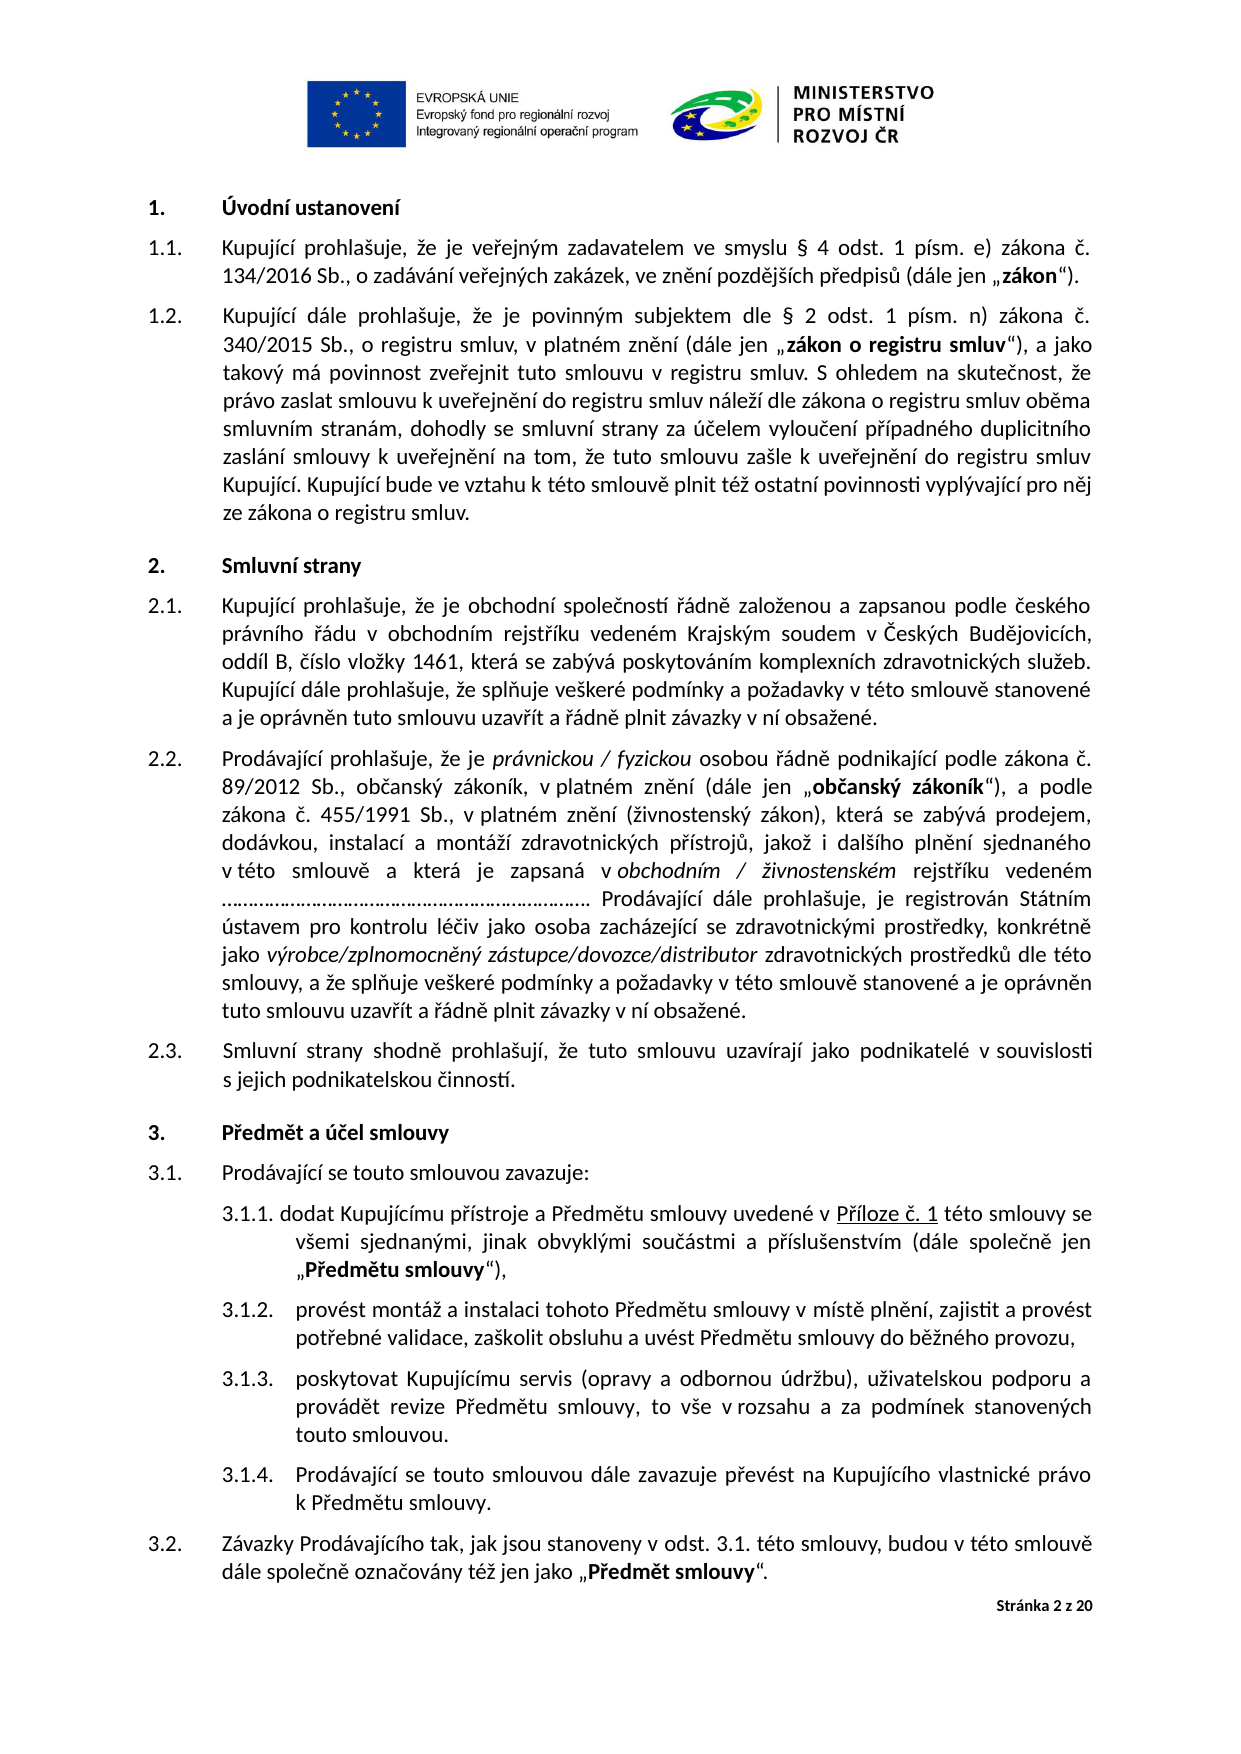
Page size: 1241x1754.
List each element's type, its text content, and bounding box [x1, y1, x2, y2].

list Smluvní strany [148, 551, 1092, 579]
subtitle 3.1.1. dodat Kupujícímu přístroje a Předmětu smlouvy uvedené v Příloze č. 1 této smlouvy se všemi sjednanými, jinak obvyklými součástmi a příslušenstvím (dále společně jen „Předmětu smlouvy“), [222, 1199, 1092, 1283]
text Prodávající se touto smlouvou zavazuje: [148, 1158, 1092, 1186]
list Předmět a účel smlouvy [148, 1118, 1092, 1146]
text Kupující dále prohlašuje, že je povinným subjektem dle § 2 odst. 1 písm. n) zákona č. 340/2015 Sb., o registru smluv, v platném znění (dále jen „zákon o registru smluv“), a jako takový má povinnost zveřejnit tuto smlouvu v registru smluv. S ohledem na skutečnost, že právo zaslat smlouvu k uveřejnění do registru smluv náleží dle zákona o registru smluv oběma smluvním stranám, dohodly se smluvní strany za účelem vyloučení případného duplicitního zaslání smlouvy k uveřejnění na tom, že tuto smlouvu zašle k uveřejnění do registru smluv Kupující. Kupující bude ve vztahu k této smlouvě plnit též ostatní povinnosti vyplývající pro něj ze zákona o registru smluv. [148, 302, 1092, 526]
subtitle 3.1.2. provést montáž a instalaci tohoto Předmětu smlouvy v místě plnění, zajistit a provést potřebné validace, zaškolit obsluhu a uvést Předmětu smlouvy do běžného provozu, [222, 1295, 1092, 1351]
text Kupující prohlašuje, že je veřejným zadavatelem ve smyslu § 4 odst. 1 písm. e) zákona č. 134/2016 Sb., o zadávání veřejných zakázek, ve znění pozdějších předpisů (dále jen „zákon“). [148, 233, 1092, 289]
text Kupující prohlašuje, že je obchodní společností řádně založenou a zapsanou podle českého právního řádu v obchodním rejstříku vedeném Krajským soudem v Českých Budějovicích, oddíl B, číslo vložky 1461, která se zabývá poskytováním komplexních zdravotnických služeb. Kupující dále prohlašuje, že splňuje veškeré podmínky a požadavky v této smlouvě stanovené a je oprávněn tuto smlouvu uzavřít a řádně plnit závazky v ní obsažené. [148, 591, 1092, 731]
subtitle 3.1.3. poskytovat Kupujícímu servis (opravy a odbornou údržbu), uživatelskou podporu a provádět revize Předmětu smlouvy, to vše v rozsahu a za podmínek stanovených touto smlouvou. [222, 1364, 1092, 1448]
text Závazky Prodávajícího tak, jak jsou stanoveny v odst. 3.1. této smlouvy, budou v této smlouvě dále společně označovány též jen jako „Předmět smlouvy“. [148, 1529, 1092, 1585]
subtitle 3.1.4. Prodávající se touto smlouvou dále zavazuje převést na Kupujícího vlastnické právo k Předmětu smlouvy. [222, 1460, 1092, 1516]
list Úvodní ustanovení [148, 193, 1092, 221]
text Prodávající prohlašuje, že je právnickou / fyzickou osobou řádně podnikající podle zákona č. 89/2012 Sb., občanský zákoník, v platném znění (dále jen „občanský zákoník“), a podle zákona č. 455/1991 Sb., v platném znění (živnostenský zákon), která se zabývá prodejem, dodávkou, instalací a montáží zdravotnických přístrojů, jakož i dalšího plnění sjednaného v této smlouvě a která je zapsaná v obchodním / živnostenském rejstříku vedeném ……………………………………………………………. Prodávající dále prohlašuje, je registrován Státním ústavem pro kontrolu léčiv jako osoba zacházející se zdravotnickými prostředky, konkrétně jako výrobce/zplnomocněný zástupce/dovozce/distributor zdravotnických prostředků dle této smlouvy, a že splňuje veškeré podmínky a požadavky v této smlouvě stanovené a je oprávněn tuto smlouvu uzavřít a řádně plnit závazky v ní obsažené. [148, 744, 1092, 1024]
text Smluvní strany shodně prohlašují, že tuto smlouvu uzavírají jako podnikatelé v souvislosti s jejich podnikatelskou činností. [148, 1037, 1092, 1093]
